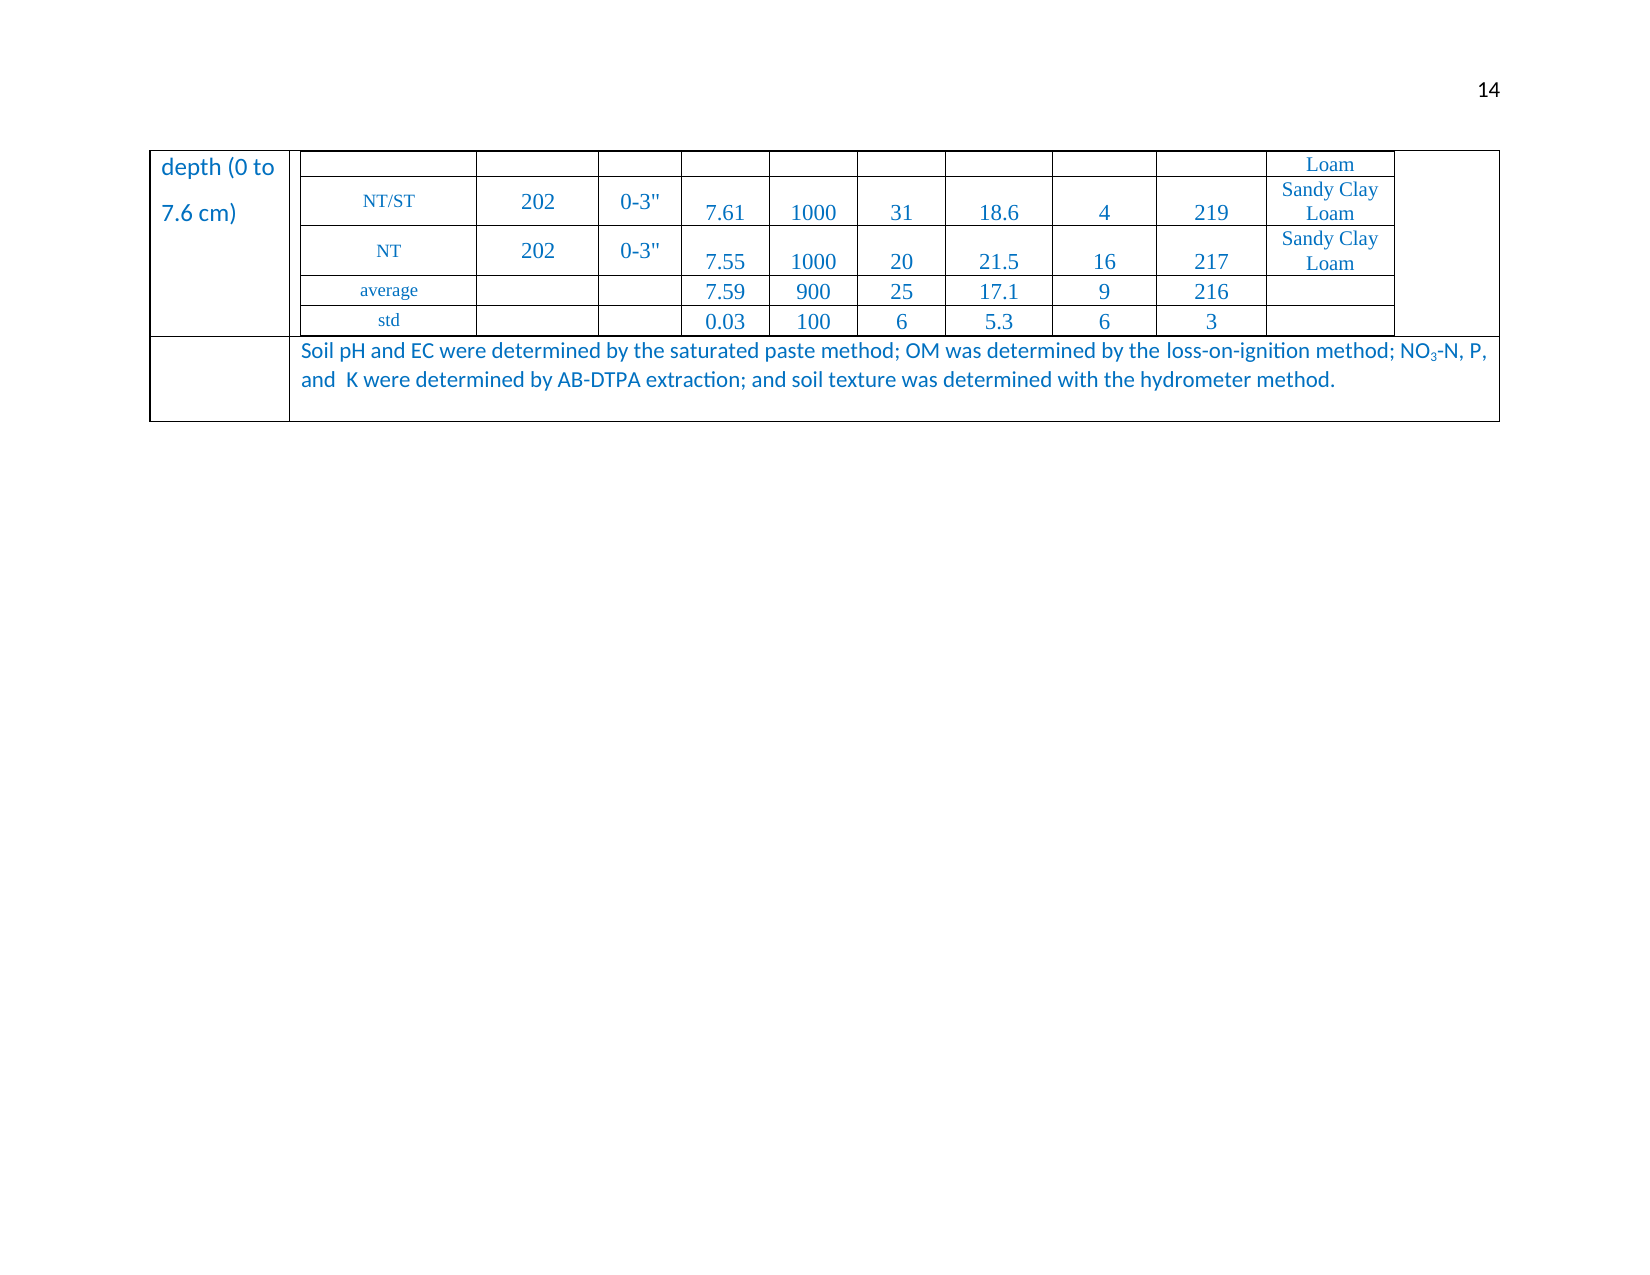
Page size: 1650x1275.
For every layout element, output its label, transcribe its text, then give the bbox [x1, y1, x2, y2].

table_cell [1267, 276, 1394, 305]
table_cell [1053, 177, 1156, 225]
table_cell [1053, 152, 1156, 176]
table_cell [1157, 306, 1266, 335]
table_cell [1267, 226, 1394, 275]
table_cell [946, 152, 1052, 176]
table_cell [946, 276, 1052, 305]
table_cell [858, 177, 945, 225]
table_cell [946, 226, 1052, 275]
table_cell [301, 276, 476, 305]
table_cell [477, 152, 598, 176]
table_cell Soil pH and EC were determined by the saturated paste method; OM was determined by the loss-on-ignition method; NO3-N, P, and K were determined by AB-DTPA extraction; and soil texture was determined with the hydrometer method. [290, 337, 1499, 421]
table_cell [301, 177, 476, 225]
table_cell [599, 226, 681, 275]
table_cell [946, 177, 1052, 225]
table_cell [682, 276, 769, 305]
table_cell [770, 306, 857, 335]
table_cell [682, 177, 769, 225]
table_cell [1157, 177, 1266, 225]
table_cell [770, 152, 857, 176]
table_cell [946, 306, 1052, 335]
table_cell [1053, 306, 1156, 335]
table_cell [1395, 151, 1499, 336]
table_cell [770, 177, 857, 225]
table_cell [599, 177, 681, 225]
table_cell [1267, 152, 1394, 176]
table_cell [858, 276, 945, 305]
table_cell [599, 306, 681, 335]
table_cell [1267, 306, 1394, 335]
table_cell [599, 276, 681, 305]
table_cell [1053, 276, 1156, 305]
table_cell [682, 152, 769, 176]
table_cell [477, 177, 598, 225]
table_cell [770, 276, 857, 305]
table_cell [682, 226, 769, 275]
table_cell [477, 306, 598, 335]
table_cell [290, 151, 300, 336]
table_cell [599, 152, 681, 176]
table_cell [1267, 177, 1394, 225]
table_cell [477, 226, 598, 275]
table_cell [301, 152, 476, 176]
table_cell [682, 306, 769, 335]
table_cell [151, 337, 289, 421]
table_cell [477, 276, 598, 305]
table_cell [301, 306, 476, 335]
table_cell [1053, 226, 1156, 275]
table_cell [1157, 226, 1266, 275]
table_cell [770, 226, 857, 275]
table_cell [301, 226, 476, 275]
table_cell [858, 306, 945, 335]
table_cell [1157, 152, 1266, 176]
table_cell [1157, 276, 1266, 305]
table_cell [858, 152, 945, 176]
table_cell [151, 151, 289, 336]
table_cell [858, 226, 945, 275]
